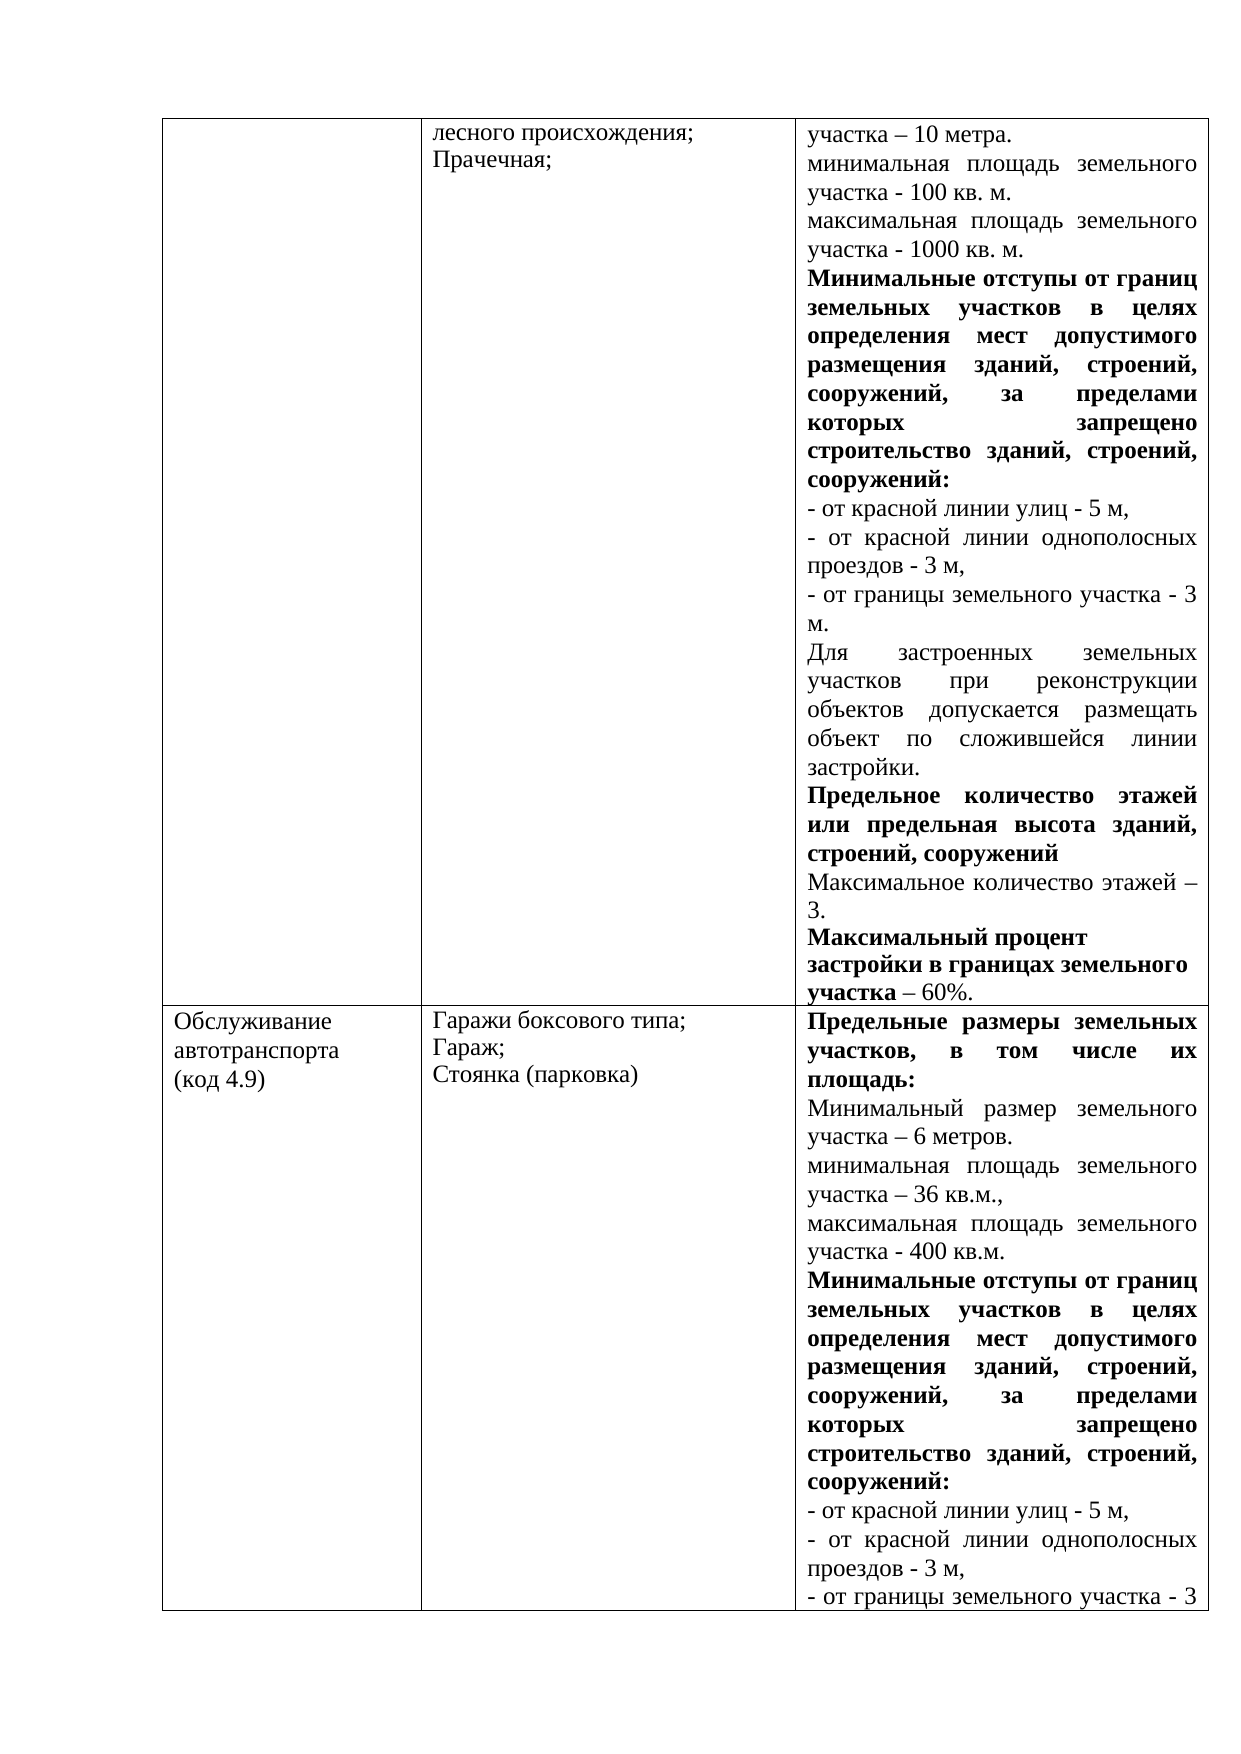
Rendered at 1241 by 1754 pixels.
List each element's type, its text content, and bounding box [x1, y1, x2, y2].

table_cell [796, 1006, 1208, 1610]
table_cell Ателье; Мастерская мелкого ремонта; Парикмахерская и иные объекты обслуживания; Приёмный пункт продуктов лесного происхождения; Прачечная; [422, 119, 795, 1005]
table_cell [163, 1006, 421, 1610]
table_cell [796, 119, 1208, 1005]
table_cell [422, 1006, 795, 1610]
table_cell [163, 119, 421, 1005]
